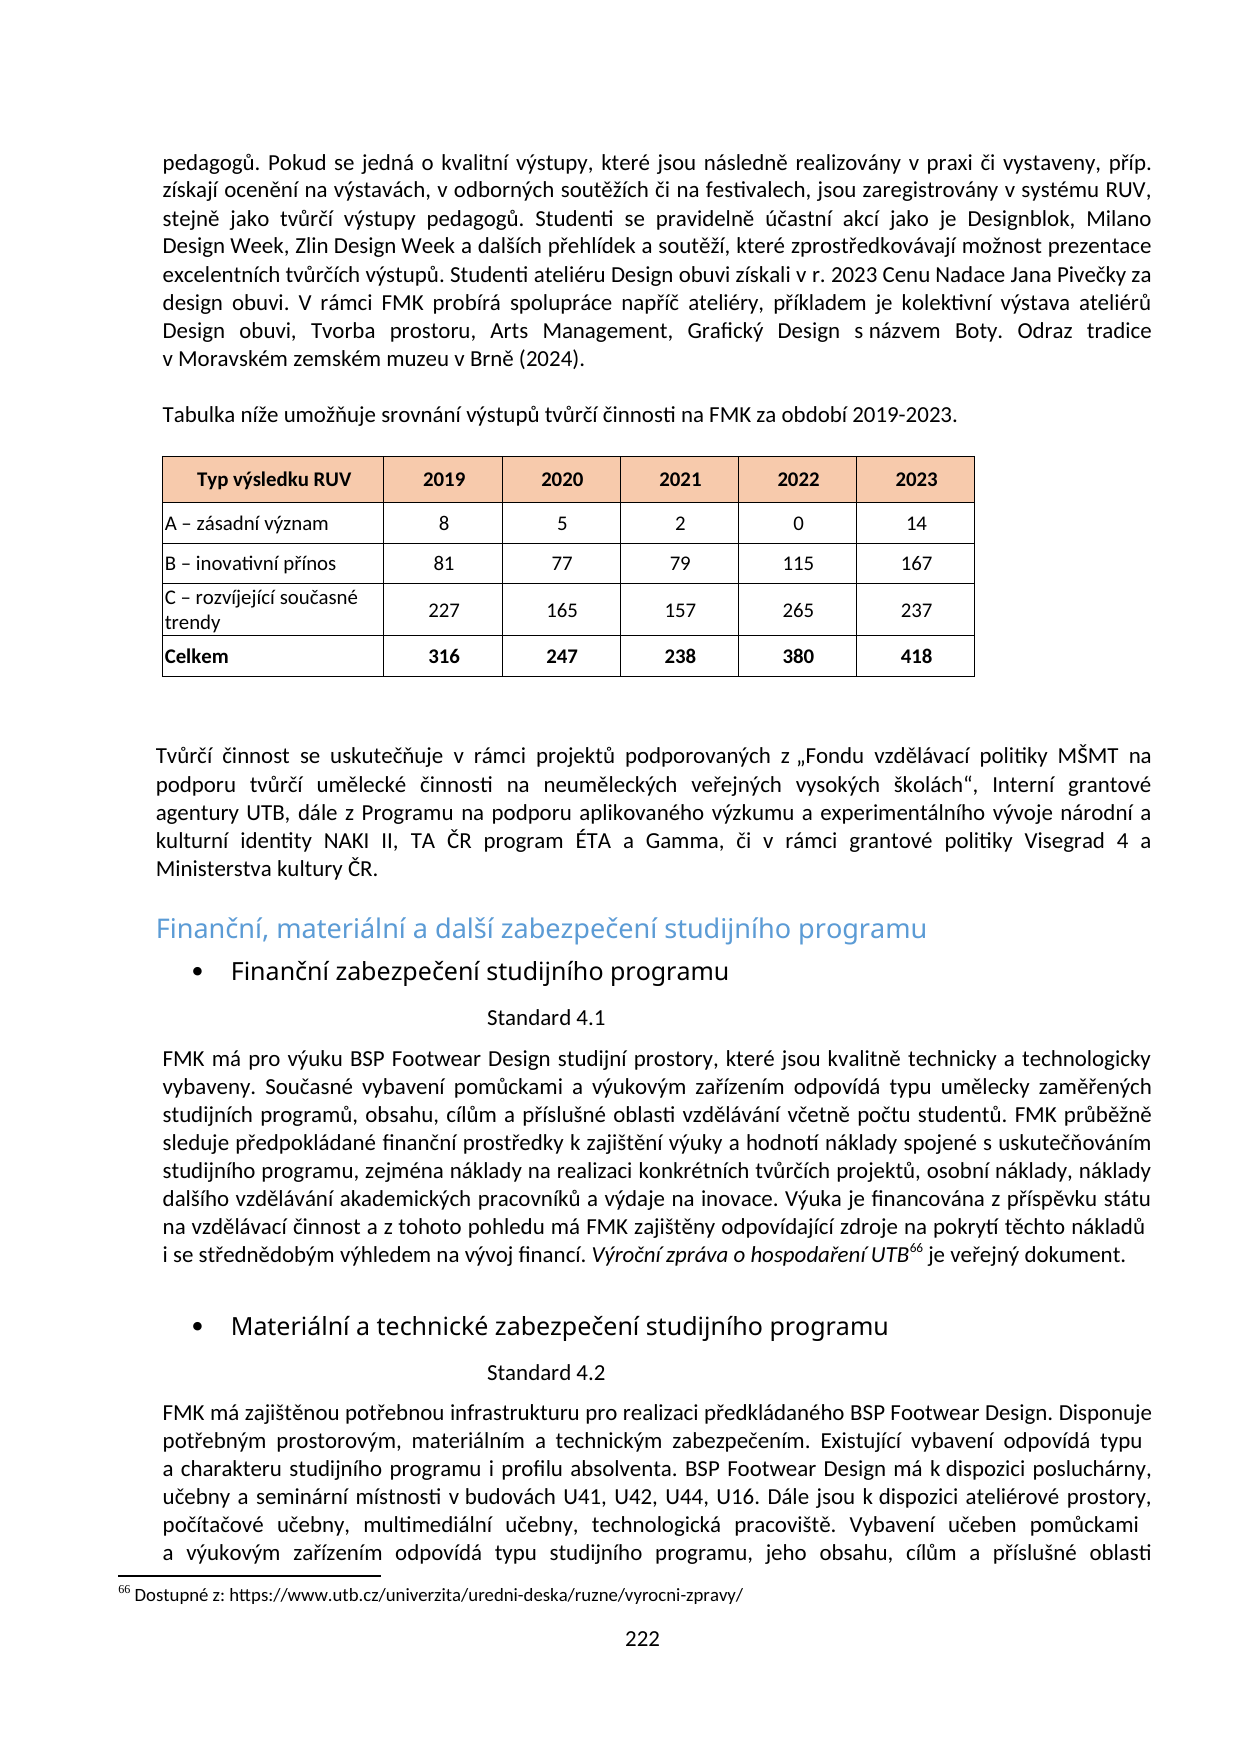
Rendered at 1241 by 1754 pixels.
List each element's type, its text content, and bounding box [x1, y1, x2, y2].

subtitle Finanční zabezpečení studijního programu [193, 954, 1152, 988]
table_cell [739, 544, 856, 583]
text Tabulka níže umožňuje srovnání výstupů tvůrčí činnosti na FMK za období 2019-2023. [162, 400, 1167, 428]
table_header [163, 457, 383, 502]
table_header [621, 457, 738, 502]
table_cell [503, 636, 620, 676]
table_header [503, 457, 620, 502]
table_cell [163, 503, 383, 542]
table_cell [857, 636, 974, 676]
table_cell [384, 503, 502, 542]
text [162, 148, 1152, 372]
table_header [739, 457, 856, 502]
subtitle Finanční, materiální a další zabezpečení studijního programu [156, 910, 1152, 947]
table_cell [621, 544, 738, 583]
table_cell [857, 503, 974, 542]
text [162, 1398, 1152, 1567]
text Tvůrčí činnost se uskutečňuje v rámci projektů podporovaných z „Fondu vzdělávací politiky MŠMT na podporu tvůrčí umělecké činnosti na neuměleckých veřejných vysokých školách“, Interní grantové agentury UTB, dále z Programu na podporu aplikovaného výzkumu a experimentálního vývoje národní a kulturní identity NAKI II, TA ČR program ÉTA a Gamma, či v rámci grantové politiky Visegrad 4 a Ministerstva kultury ČR. [156, 742, 1152, 882]
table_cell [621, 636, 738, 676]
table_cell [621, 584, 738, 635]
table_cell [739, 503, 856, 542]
text Standard 4.1 [118, 1003, 1152, 1031]
text Standard 4.2 [118, 1358, 1152, 1386]
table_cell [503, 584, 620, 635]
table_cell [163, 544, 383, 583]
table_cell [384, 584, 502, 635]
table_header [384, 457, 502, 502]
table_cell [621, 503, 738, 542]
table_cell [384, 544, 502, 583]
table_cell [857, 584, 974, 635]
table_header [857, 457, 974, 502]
text FMK má pro výuku BSP Footwear Design studijní prostory, které jsou kvalitně technicky a technologicky vybaveny. Současné vybavení pomůckami a výukovým zařízením odpovídá typu umělecky zaměřených studijních programů, obsahu, cílům a příslušné oblasti vzdělávání včetně počtu studentů. FMK průběžně sleduje předpokládané finanční prostředky k zajištění výuky a hodnotí náklady spojené s uskutečňováním studijního programu, zejména náklady na realizaci konkrétních tvůrčích projektů, osobní náklady, náklady dalšího vzdělávání akademických pracovníků a výdaje na inovace. Výuka je financována z příspěvku státu na vzdělávací činnost a z tohoto pohledu má FMK zajištěny odpovídající zdroje na pokrytí těchto nákladů i se střednědobým výhledem na vývoj financí. Výroční zpráva o hospodaření UTB je veřejný dokument. [162, 1044, 1152, 1268]
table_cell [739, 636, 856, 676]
subtitle Materiální a technické zabezpečení studijního programu [193, 1309, 1152, 1343]
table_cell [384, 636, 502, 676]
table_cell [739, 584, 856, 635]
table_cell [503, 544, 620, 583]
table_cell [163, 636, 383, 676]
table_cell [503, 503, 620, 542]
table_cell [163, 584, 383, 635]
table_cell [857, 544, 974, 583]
